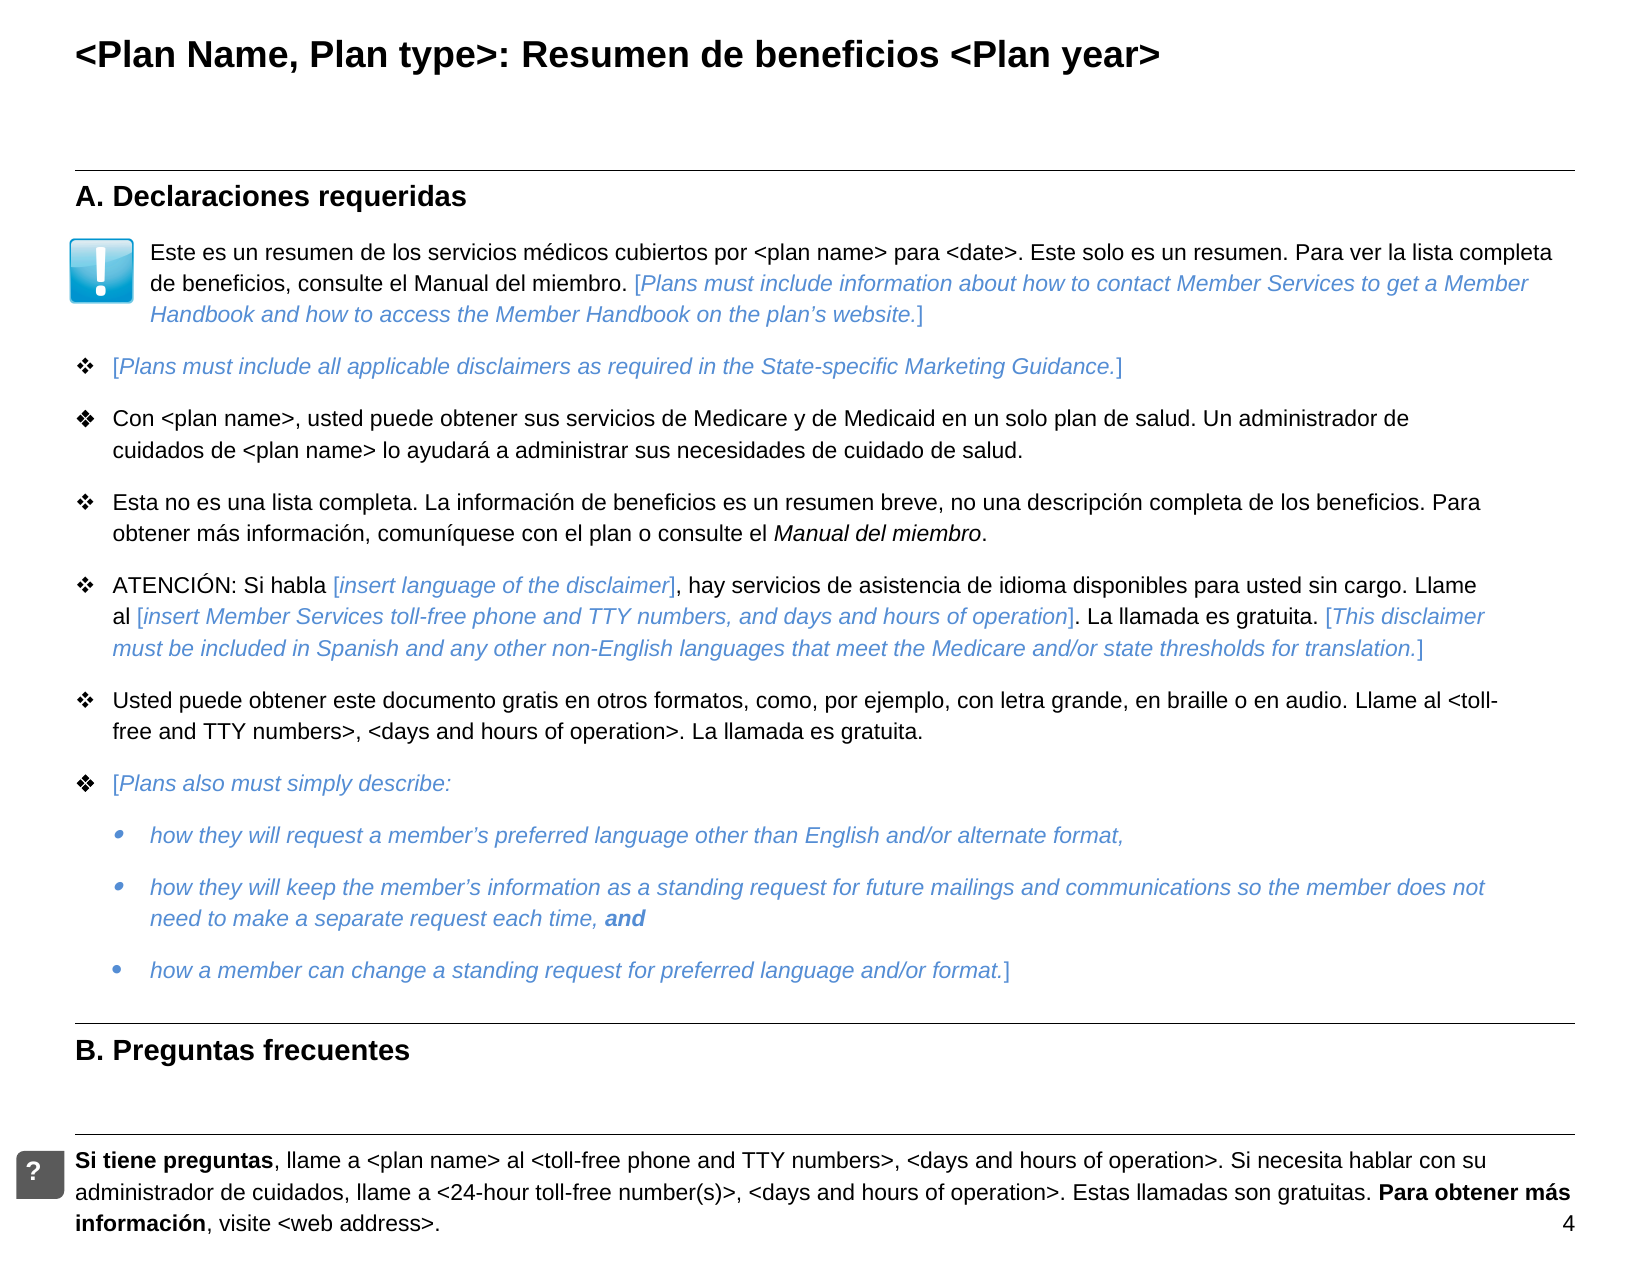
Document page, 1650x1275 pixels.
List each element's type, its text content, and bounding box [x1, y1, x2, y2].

list how they will keep the member’s information as a standing request for future mailings and communications so the member does not need to make a separate request each time, and [112, 871, 1500, 933]
list Usted puede obtener este documento gratis en otros formatos, como, por ejemplo, con letra grande, en braille o en audio. Llame al <toll-free and TTY numbers>, <days and hours of operation>. La llamada es gratuita. [75, 683, 1500, 746]
list ATENCIÓN: Si habla [insert language of the disclaimer], hay servicios de asistencia de idioma disponibles para usted sin cargo. Llame al [insert Member Services toll-free phone and TTY numbers, and days and hours of operation]. La llamada es gratuita. [This disclaimer must be included in Spanish and any other non-English languages that meet the Medicare and/or state thresholds for translation.] [75, 568, 1500, 662]
picture [69, 241, 134, 304]
subtitle Declaraciones requeridas [75, 171, 1575, 214]
list how they will request a member’s preferred language other than English and/or alternate format, [112, 818, 1500, 850]
list how a member can change a standing request for preferred language and/or format.] [112, 954, 1500, 985]
list [Plans also must simply describe: [75, 766, 1500, 798]
subtitle Preguntas frecuentes [75, 1024, 1575, 1067]
text Este es un resumen de los servicios médicos cubiertos por <plan name> para <date>. Este solo es un resumen. Para ver la lista completa de beneficios, consulte el Manual del miembro. [Plans must include information about how to contact Member Services to get a Member Handbook and how to access the Member Handbook on the plan’s website.] [150, 235, 1575, 329]
list Esta no es una lista completa. La información de beneficios es un resumen breve, no una descripción completa de los beneficios. Para obtener más información, comuníquese con el plan o consulte el Manual del miembro. [75, 485, 1500, 548]
list Con <plan name>, usted puede obtener sus servicios de Medicare y de Medicaid en un solo plan de salud. Un administrador de cuidados de <plan name> lo ayudará a administrar sus necesidades de cuidado de salud. [75, 402, 1500, 464]
list [Plans must include all applicable disclaimers as required in the State-specific Marketing Guidance.] [75, 350, 1500, 381]
